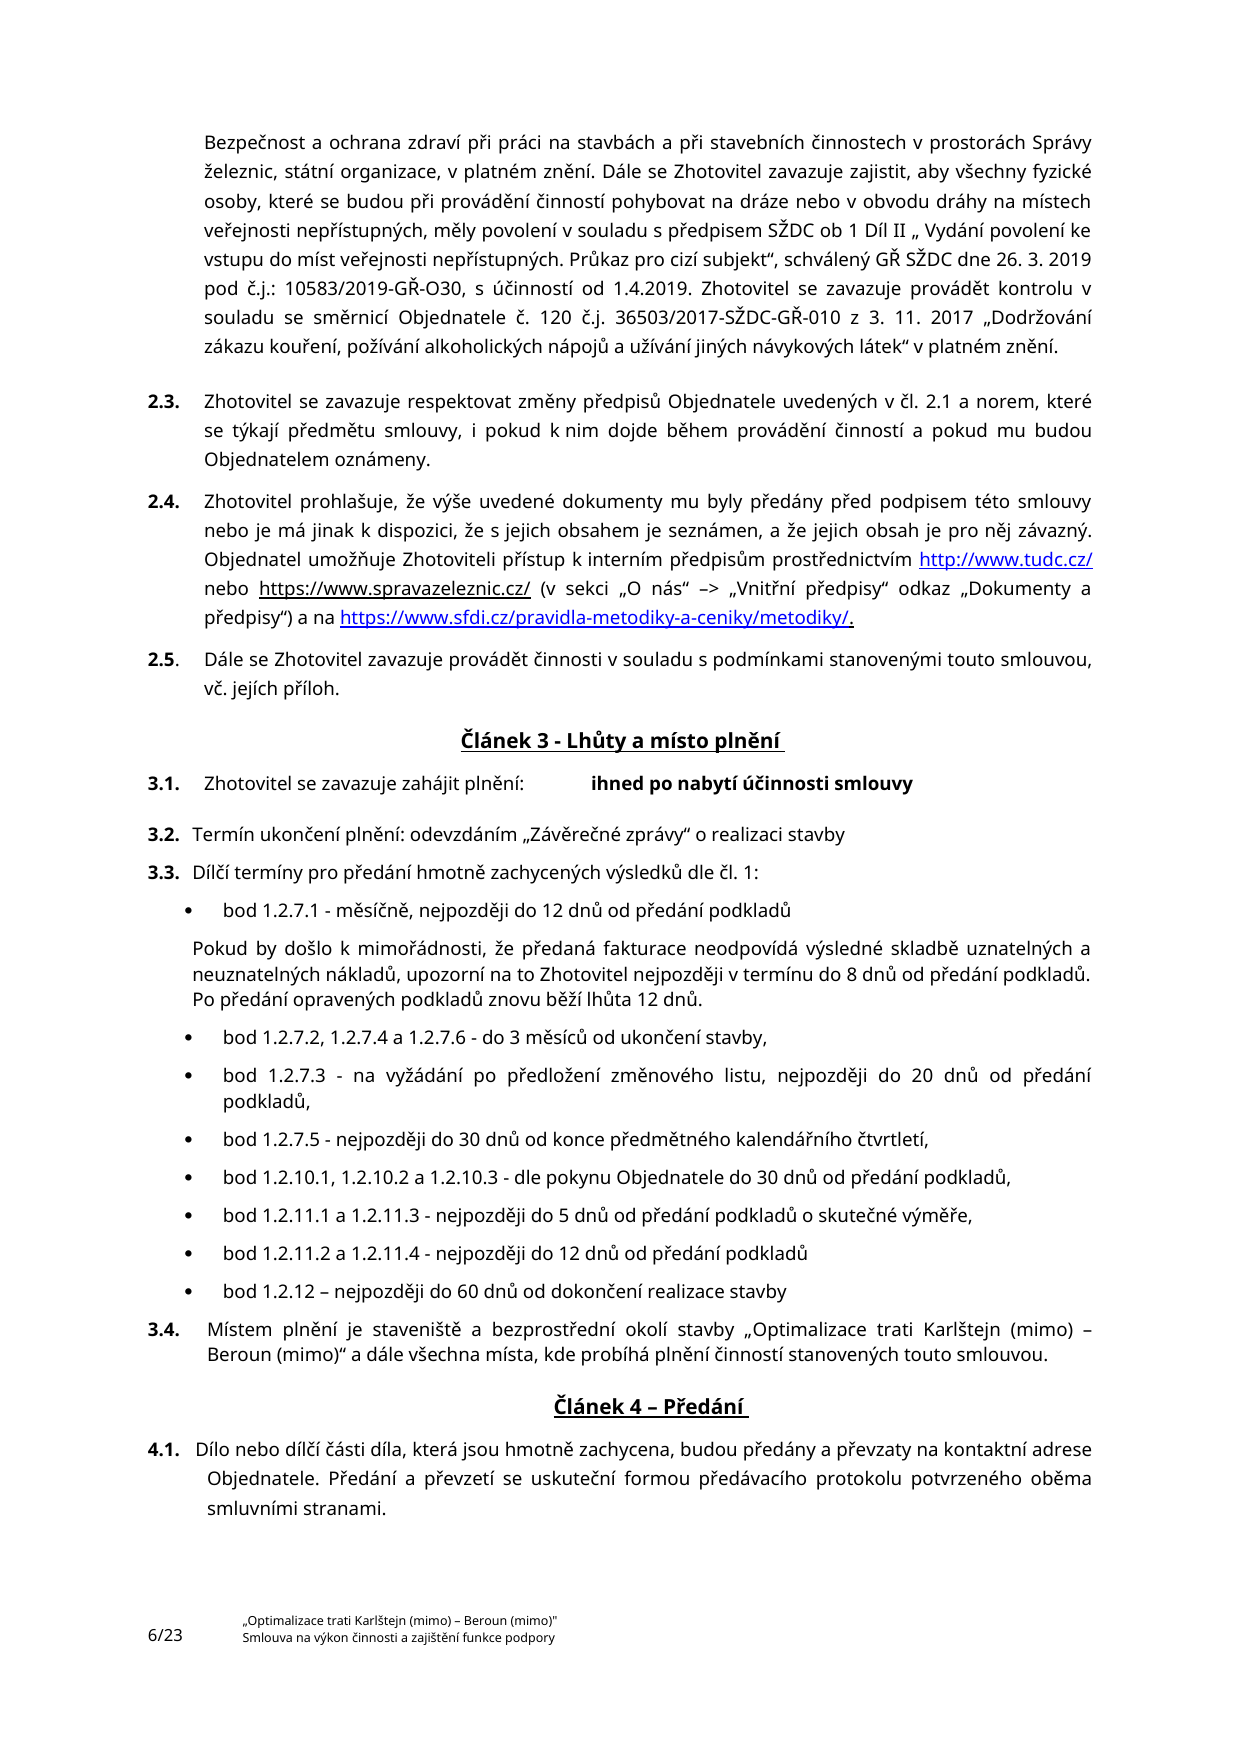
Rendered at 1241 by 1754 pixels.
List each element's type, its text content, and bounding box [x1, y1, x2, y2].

text 3.2. Termín ukončení plnění: odevzdáním „Závěrečné zprávy“ o realizaci stavby [148, 821, 1092, 847]
text 2.4. Zhotovitel prohlašuje, že výše uvedené dokumenty mu byly předány před podpisem této smlouvy nebo je má jinak k dispozici, že s jejich obsahem je seznámen, a že jejich obsah je pro něj závazný. Objednatel umožňuje Zhotoviteli přístup k interním předpisům prostřednictvím http://www.tudc.cz/ nebo https://www.spravazeleznic.cz/ (v sekci „O nás“ –> „Vnitřní předpisy“ odkaz „Dokumenty a předpisy“) a na https://www.sfdi.cz/pravidla-metodiky-a-ceniky/metodiky/. [148, 485, 1092, 631]
text 3.1. Zhotovitel se zavazuje zahájit plnění: ihned po nabytí účinnosti smlouvy [148, 767, 1092, 796]
list bod 1.2.11.2 a 1.2.11.4 - nejpozději do 12 dnů od předání podkladů [185, 1240, 1092, 1266]
list bod 1.2.7.1 - měsíčně, nejpozději do 12 dnů od předání podkladů [185, 897, 1092, 923]
text 2.3. Zhotovitel se zavazuje respektovat změny předpisů Objednatele uvedených v čl. 2.1 a norem, které se týkají předmětu smlouvy, i pokud k nim dojde během provádění činností a pokud mu budou Objednatelem oznámeny. [148, 385, 1092, 472]
list bod 1.2.7.3 - na vyžádání po předložení změnového listu, nejpozději do 20 dnů od předání podkladů, [185, 1063, 1092, 1114]
text 4.1. Dílo nebo dílčí části díla, která jsou hmotně zachycena, budou předány a převzaty na kontaktní adrese Objednatele. Předání a převzetí se uskuteční formou předávacího protokolu potvrzeného oběma smluvními stranami. [148, 1433, 1092, 1521]
text 3.4. Místem plnění je staveniště a bezprostřední okolí stavby „Optimalizace trati Karlštejn (mimo) – Beroun (mimo)“ a dále všechna místa, kde probíhá plnění činností stanovených touto smlouvou. [148, 1316, 1092, 1367]
text 2.5. Dále se Zhotovitel zavazuje provádět činnosti v souladu s podmínkami stanovenými touto smlouvou, vč. jejích příloh. [148, 643, 1092, 701]
text 3.3. Dílčí termíny pro předání hmotně zachycených výsledků dle čl. 1: [148, 859, 1092, 885]
subtitle Článek 3 - Lhůty a místo plnění [148, 726, 1092, 755]
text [148, 126, 1092, 360]
list bod 1.2.7.5 - nejpozději do 30 dnů od konce předmětného kalendářního čtvrtletí, [185, 1126, 1092, 1152]
list bod 1.2.11.1 a 1.2.11.3 - nejpozději do 5 dnů od předání podkladů o skutečné výměře, [185, 1202, 1092, 1228]
list bod 1.2.7.2, 1.2.7.4 a 1.2.7.6 - do 3 měsíců od ukončení stavby, [185, 1024, 1092, 1050]
list bod 1.2.10.1, 1.2.10.2 a 1.2.10.3 - dle pokynu Objednatele do 30 dnů od předání podkladů, [185, 1164, 1092, 1190]
subtitle Článek 4 – Předání [204, 1392, 1092, 1421]
text Pokud by došlo k mimořádnosti, že předaná fakturace neodpovídá výsledné skladbě uznatelných a neuznatelných nákladů, upozorní na to Zhotovitel nejpozději v termínu do 8 dnů od předání podkladů. Po předání opravených podkladů znovu běží lhůta 12 dnů. [192, 936, 1092, 1012]
list bod 1.2.12 – nejpozději do 60 dnů od dokončení realizace stavby [185, 1278, 1092, 1304]
